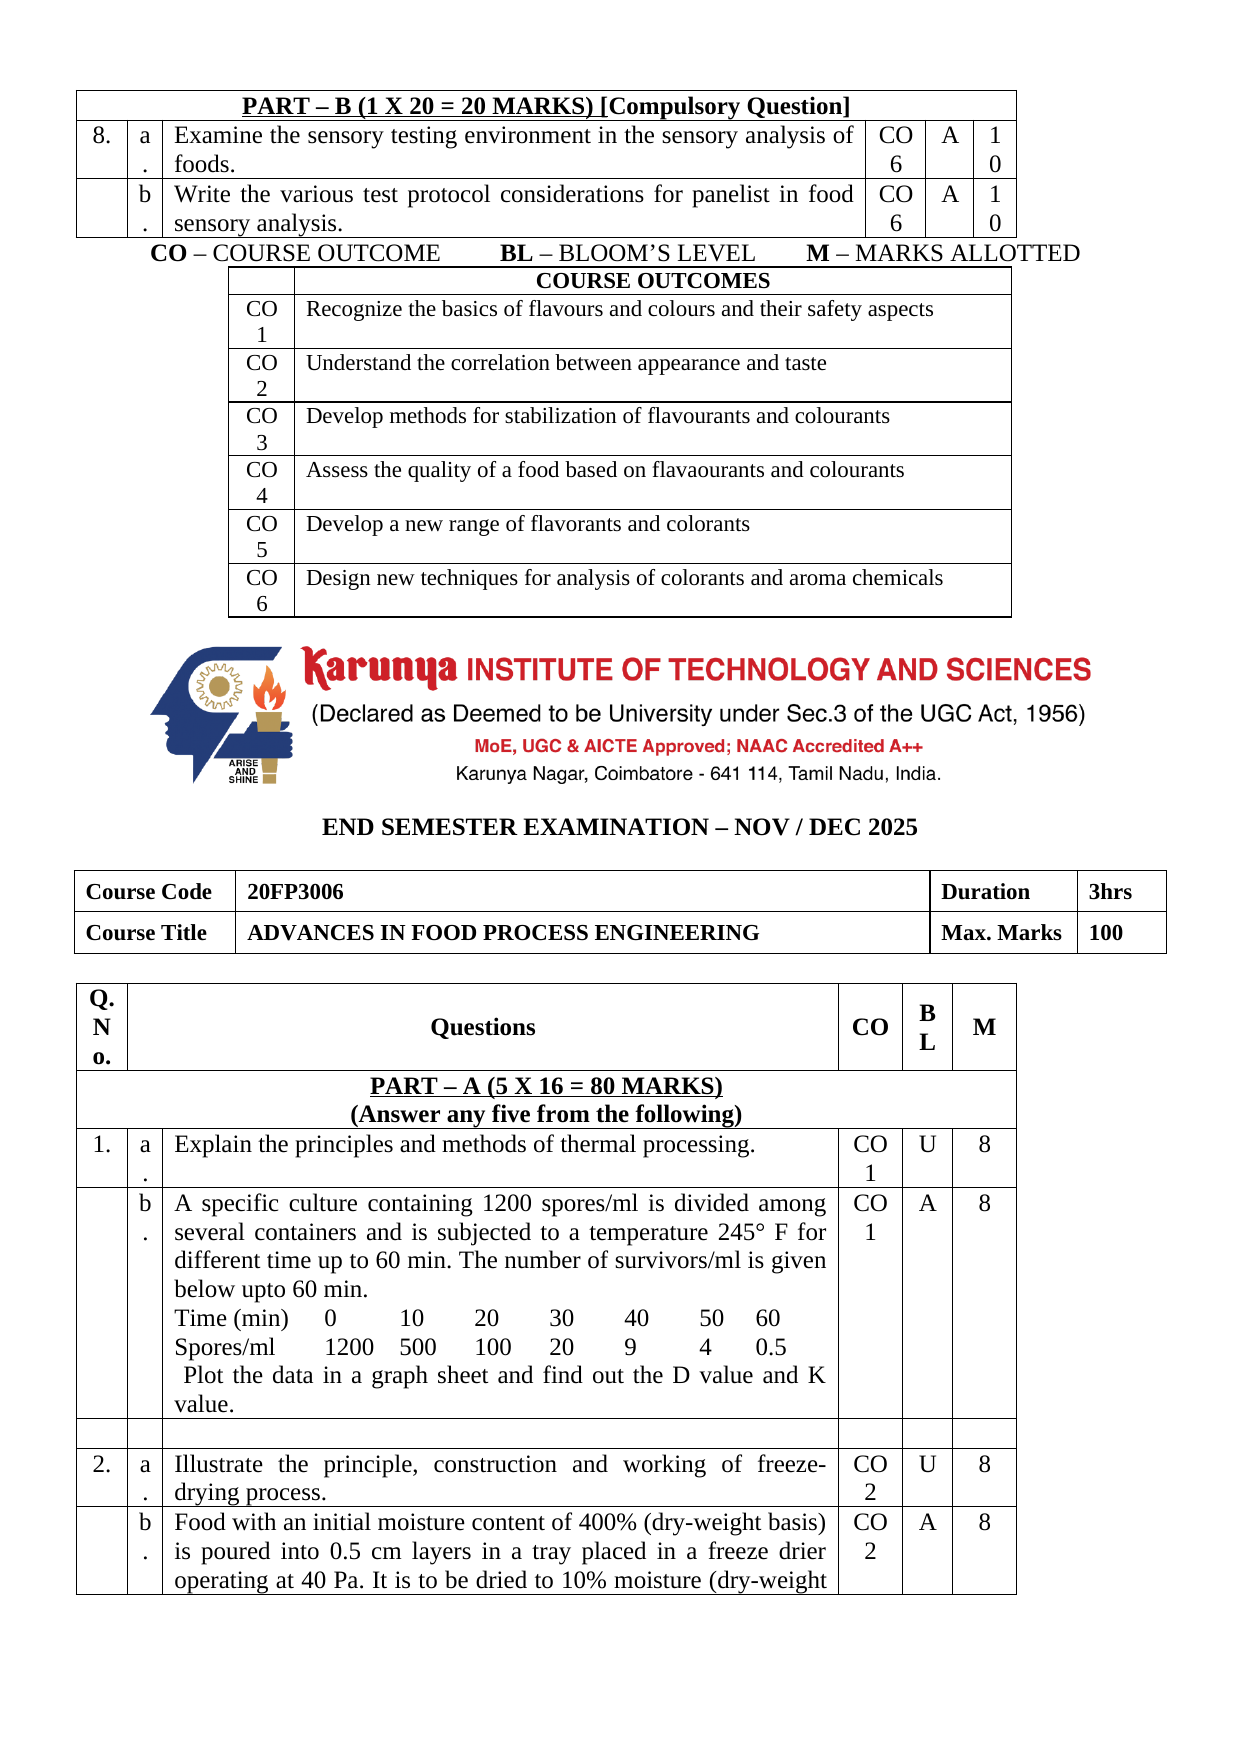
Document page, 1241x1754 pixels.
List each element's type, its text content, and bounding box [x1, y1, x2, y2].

table_cell A [926, 121, 973, 178]
table_cell b. [128, 179, 162, 237]
table_cell CO1 [839, 1129, 902, 1187]
table_cell [839, 1419, 902, 1448]
table_cell CO2 [839, 1507, 902, 1593]
table_cell CO5 [229, 510, 294, 563]
table_cell [77, 179, 127, 237]
table_cell Examine the sensory testing environment in the sensory analysis of foods. [163, 121, 865, 178]
table_cell PART – B (1 X 20 = 20 MARKS) [Compulsory Question] [77, 91, 1016, 119]
table_cell Course Title [75, 912, 235, 953]
table_cell [163, 1419, 838, 1448]
text CO – COURSE OUTCOME BL – BLOOM’S LEVEL M – MARKS ALLOTTED [150, 238, 1090, 266]
table_header M [953, 984, 1016, 1070]
table_cell Assess the quality of a food based on flavaourants and colourants [295, 456, 1011, 509]
table_cell 8 [953, 1507, 1016, 1593]
table_cell Write the various test protocol considerations for panelist in food sensory analysis. [163, 179, 865, 237]
table_cell 10 [974, 179, 1016, 237]
table_cell CO1 [839, 1188, 902, 1418]
table_cell 8. [77, 121, 127, 178]
table_cell A [903, 1507, 952, 1593]
table_cell 8 [953, 1129, 1016, 1187]
table_cell CO1 [229, 295, 294, 348]
table_cell A [903, 1188, 952, 1418]
table_cell U [903, 1449, 952, 1506]
table_cell [77, 1507, 127, 1593]
table_cell 8 [953, 1449, 1016, 1506]
table_header Duration [931, 871, 1077, 911]
table_cell CO6 [229, 564, 294, 616]
table_cell PART – A (5 X 16 = 80 MARKS) (Answer any five from the following) [77, 1071, 1016, 1128]
table_header 20FP3006 [236, 871, 929, 911]
table_header Q. No. [77, 984, 127, 1070]
table_cell a. [128, 1449, 162, 1506]
table_header Course Code [75, 871, 235, 911]
table_cell U [903, 1129, 952, 1187]
table_cell Illustrate the principle, construction and working of freeze-drying process. [163, 1449, 838, 1506]
table_cell Develop a new range of flavorants and colorants [295, 510, 1011, 563]
table_cell CO4 [229, 456, 294, 509]
text END SEMESTER EXAMINATION – NOV / DEC 2025 [150, 812, 1090, 841]
table_header BL [903, 984, 952, 1070]
table_cell A specific culture containing 1200 spores/ml is divided among several containers and is subjected to a temperature 245° F for different time up to 60 min. The number of survivors/ml is given below upto 60 min. Time (min) 0 10 20 30 40 50 60 Spores/ml 1200 500 100 20 9 4 0.5 Plot the data in a graph sheet and find out the D value and K value. [163, 1188, 838, 1418]
table_cell [903, 1419, 952, 1448]
table_cell ADVANCES IN FOOD PROCESS ENGINEERING [236, 912, 929, 953]
table_cell CO6 [866, 121, 925, 178]
table_cell A [926, 179, 973, 237]
table_cell 10 [974, 121, 1016, 178]
table_cell CO6 [866, 179, 925, 237]
table_cell Max. Marks [931, 912, 1077, 953]
table_cell Design new techniques for analysis of colorants and aroma chemicals [295, 564, 1011, 616]
table_cell Explain the principles and methods of thermal processing. [163, 1129, 838, 1187]
table_header Questions [128, 984, 838, 1070]
table_cell Understand the correlation between appearance and taste [295, 349, 1011, 401]
table_cell [77, 1188, 127, 1418]
table_cell [953, 1419, 1016, 1448]
table_cell Recognize the basics of flavours and colours and their safety aspects [295, 295, 1011, 348]
table_cell CO2 [839, 1449, 902, 1506]
table_cell CO3 [229, 403, 294, 455]
table_header [229, 268, 294, 294]
picture [150, 646, 1091, 784]
table_header CO [839, 984, 902, 1070]
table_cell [163, 1507, 838, 1593]
table_cell 2. [77, 1449, 127, 1506]
table_cell 1. [77, 1129, 127, 1187]
table_header 3hrs [1078, 871, 1166, 911]
table_cell a. [128, 121, 162, 178]
table_cell a. [128, 1129, 162, 1187]
table_cell 100 [1078, 912, 1166, 953]
table_cell CO2 [229, 349, 294, 401]
table_cell [77, 1419, 127, 1448]
table_cell [128, 1419, 162, 1448]
table_cell Develop methods for stabilization of flavourants and colourants [295, 403, 1011, 455]
table_header COURSE OUTCOMES [295, 268, 1011, 294]
table_cell 8 [953, 1188, 1016, 1418]
table_cell b. [128, 1507, 162, 1593]
table_cell b. [128, 1188, 162, 1418]
